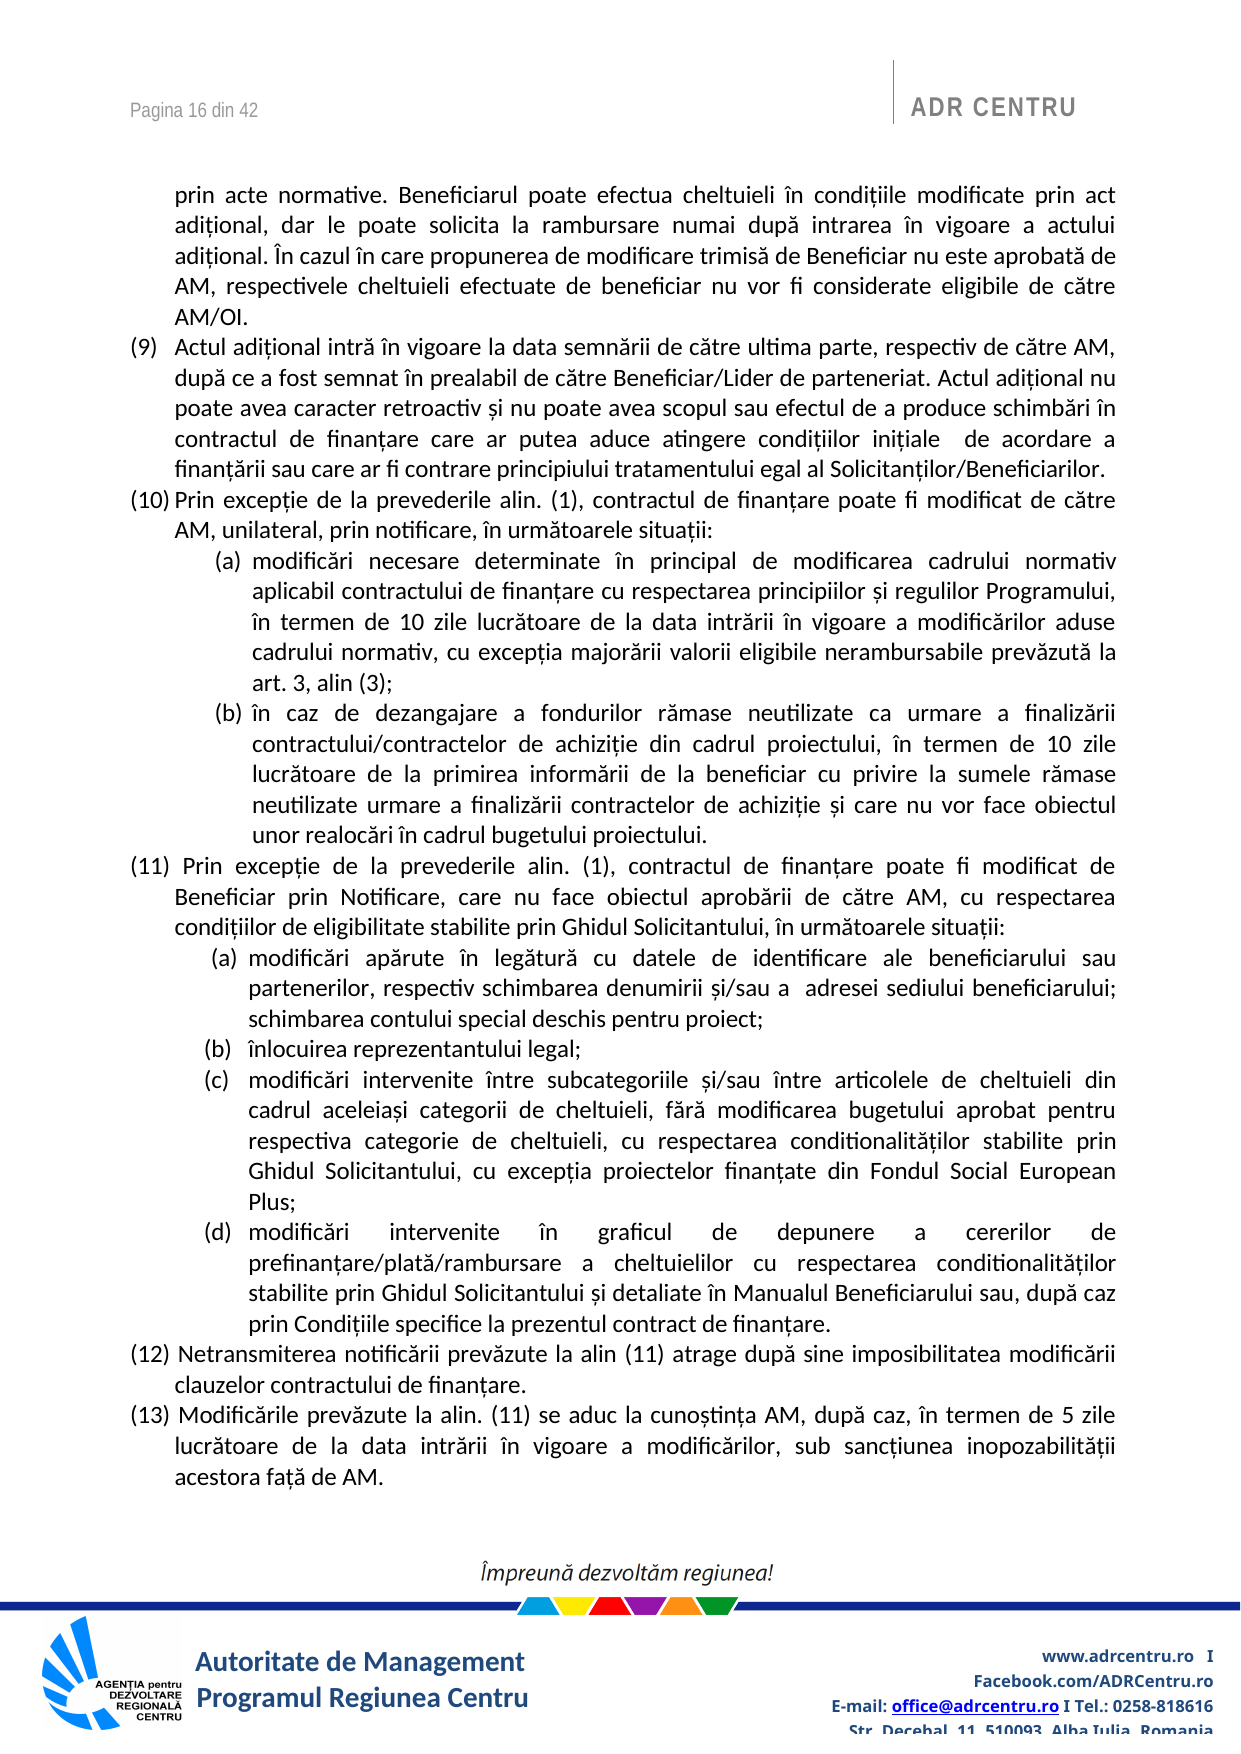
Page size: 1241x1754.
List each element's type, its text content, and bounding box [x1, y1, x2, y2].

picture [42, 1616, 182, 1730]
list modificări necesare determinate în principal de modificarea cadrului normativ aplicabil contractului de finanțare cu respectarea principiilor și regulilor Programului, în termen de 10 zile lucrătoare de la data intrării în vigoare a modificărilor aduse cadrului normativ, cu excepția majorării valorii eligibile nerambursabile prevăzută la art. 3, alin (3); [214, 545, 1117, 698]
picture [0, 1597, 526, 1615]
list Prin excepție de la prevederile alin. (1), contractul de finanțare poate fi modificat de către AM, unilateral, prin notificare, în următoarele situații: [130, 484, 1117, 545]
list modificări apărute în legătură cu datele de identificare ale beneficiarului sau partenerilor, respectiv schimbarea denumirii și/sau a adresei sediului beneficiarului; schimbarea contului special deschis pentru proiect; [211, 942, 1117, 1033]
text (13) Modificările prevăzute la alin. (11) se aduc la cunoștința AM, după caz, în termen de 5 zile lucrătoare de la data intrării în vigoare a modificărilor, sub sancțiunea inopozabilității acestora față de AM. [130, 1399, 1117, 1491]
list Actul adițional intră în vigoare la data semnării de către ultima parte, respectiv de către AM, după ce a fost semnat în prealabil de către Beneficiar/Lider de parteneriat. Actul adițional nu poate avea caracter retroactiv și nu poate avea scopul sau efectul de a produce schimbări în contractul de finanțare care ar putea aduce atingere condițiilor inițiale de acordare a finanțării sau care ar fi contrare principiului tratamentului egal al Solicitanților/Beneficiarilor. [130, 331, 1117, 484]
picture [550, 1597, 1241, 1615]
list în caz de dezangajare a fondurilor rămase neutilizate ca urmare a finalizării contractului/contractelor de achiziție din cadrul proiectului, în termen de 10 zile lucrătoare de la primirea informării de la beneficiar cu privire la sumele rămase neutilizate urmare a finalizării contractelor de achiziție și care nu vor face obiectul unor realocări în cadrul bugetului proiectului. [214, 698, 1117, 850]
text (11) Prin excepție de la prevederile alin. (1), contractul de finanțare poate fi modificat de Beneficiar prin Notificare, care nu face obiectul aprobării de către AM, cu respectarea condițiilor de eligibilitate stabilite prin Ghidul Solicitantului, în următoarele situații: [130, 850, 1117, 942]
list modificări intervenite între subcategoriile și/sau între articolele de cheltuieli din cadrul aceleiași categorii de cheltuieli, fără modificarea bugetului aprobat pentru respectiva categorie de cheltuieli, cu respectarea conditionalităților stabilite prin Ghidul Solicitantului, cu excepția proiectelor finanțate din Fondul Social European Plus; [204, 1064, 1117, 1216]
text (12) Netransmiterea notificării prevăzute la alin (11) atrage după sine imposibilitatea modificării clauzelor contractului de finanțare. [130, 1338, 1117, 1399]
list modificări intervenite în graficul de depunere a cererilor de prefinanțare/plată/rambursare a cheltuielilor cu respectarea conditionalităților stabilite prin Ghidul Solicitantului și detaliate în Manualul Beneficiarului sau, după caz prin Condițiile specifice la prezentul contract de finanțare. [204, 1216, 1117, 1338]
picture [467, 1559, 786, 1586]
list înlocuirea reprezentantului legal; [204, 1033, 1117, 1064]
